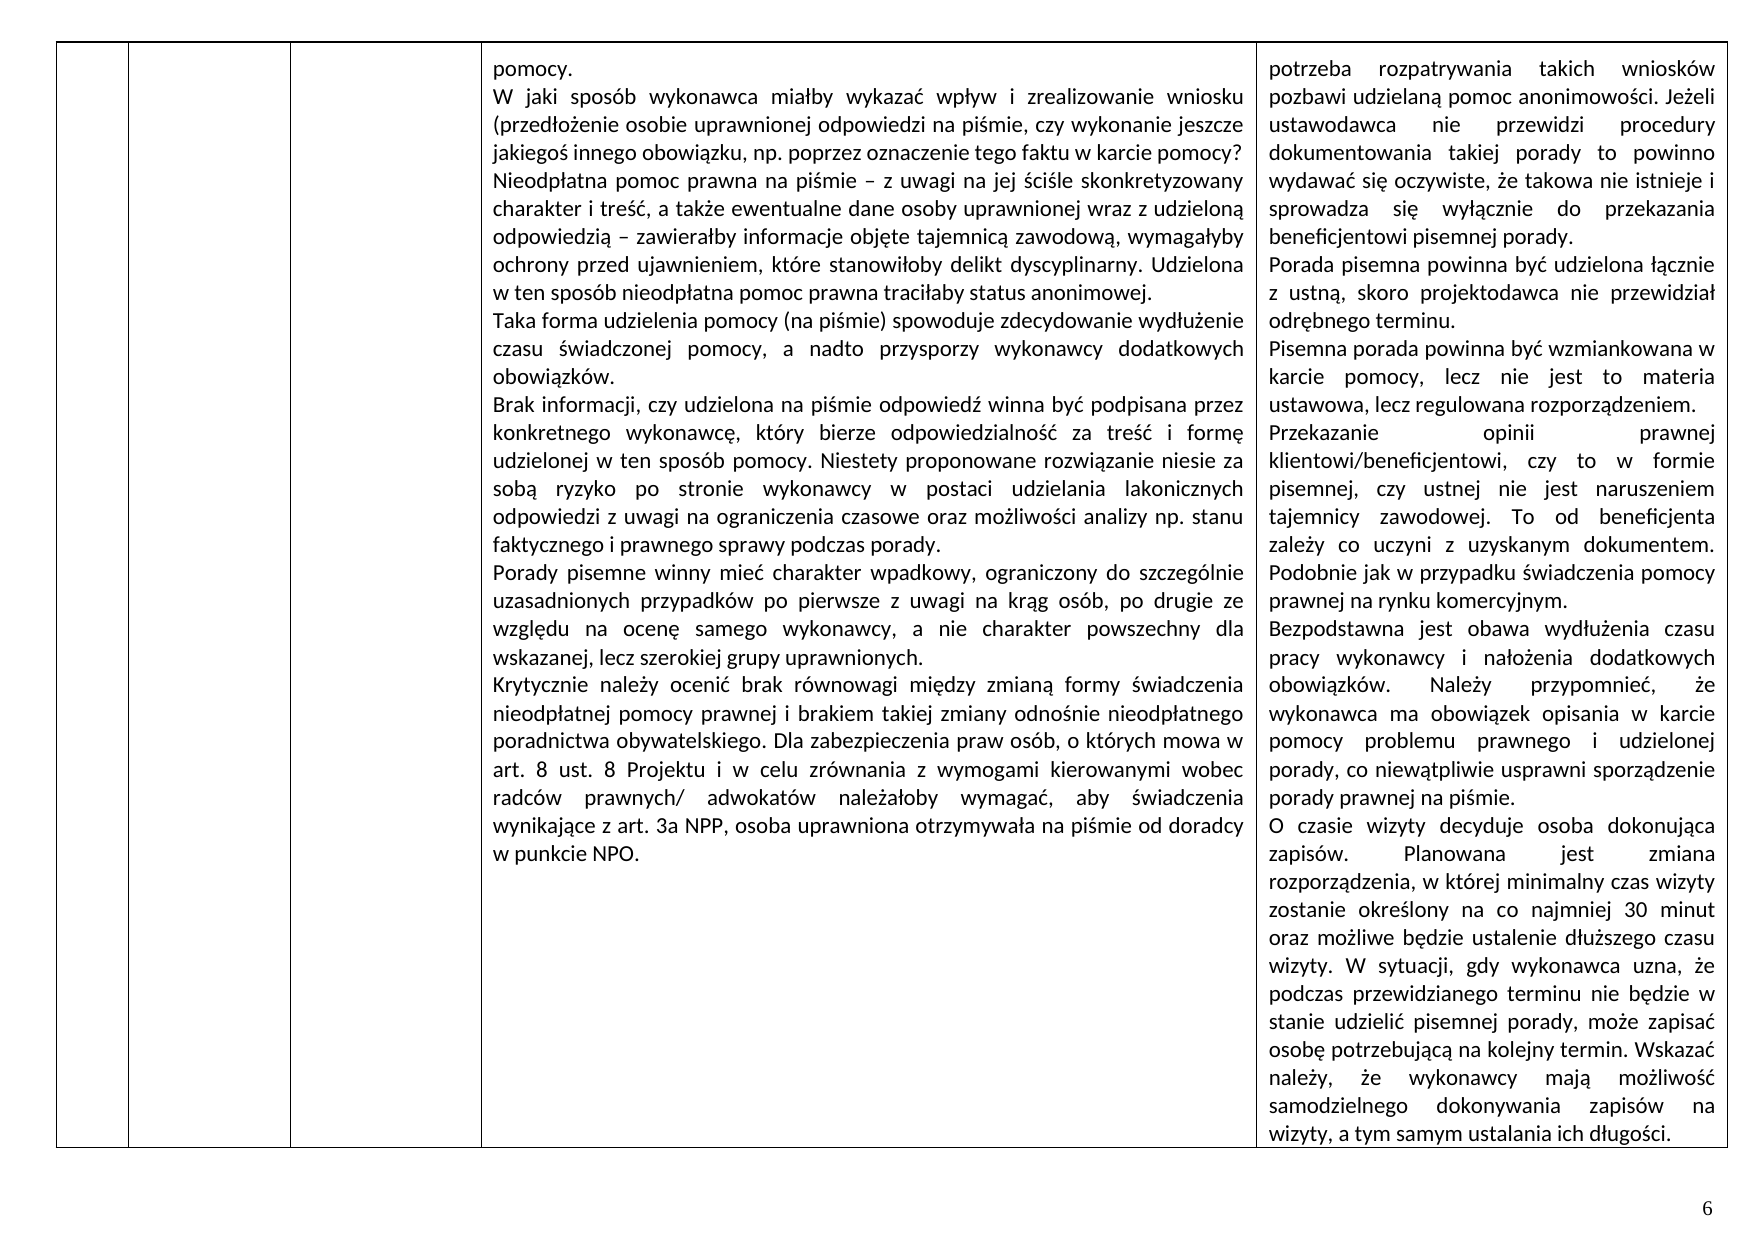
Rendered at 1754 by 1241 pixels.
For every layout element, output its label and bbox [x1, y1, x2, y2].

table_cell [482, 43, 1256, 1147]
table_cell [291, 43, 481, 1147]
table_cell [129, 43, 290, 1147]
table_cell [57, 43, 128, 1147]
table_cell [1257, 43, 1727, 1147]
